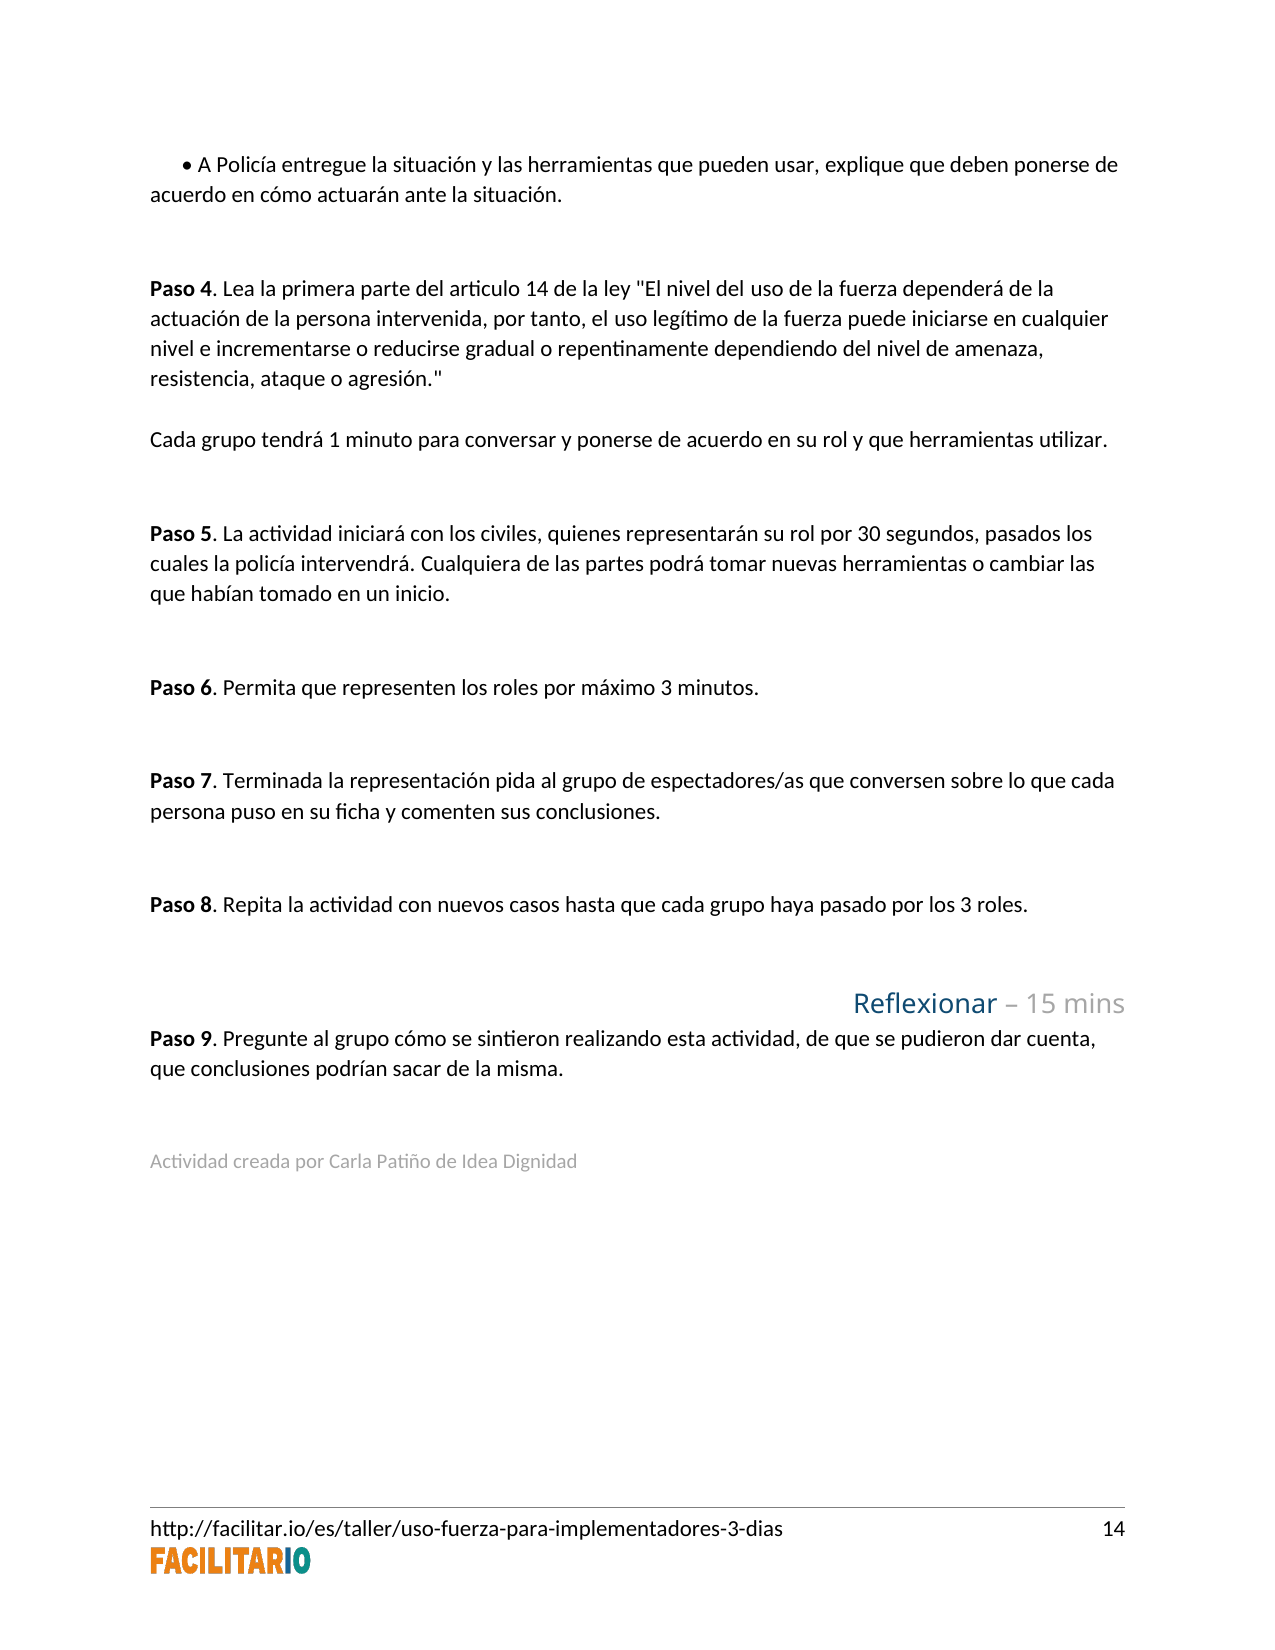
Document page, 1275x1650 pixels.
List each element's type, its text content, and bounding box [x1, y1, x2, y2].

picture [145, 1544, 315, 1576]
text Paso 7. Terminada la representación pida al grupo de espectadores/as que conversen sobre lo que cada persona puso en su ficha y comenten sus conclusiones. [150, 767, 1125, 825]
text Actividad creada por Carla Patiño de Idea Dignidad [150, 1148, 1125, 1173]
text Paso 9. Pregunte al grupo cómo se sintieron realizando esta actividad, de que se pudieron dar cuenta, que conclusiones podrían sacar de la misma. [150, 1024, 1125, 1082]
text Paso 4. Lea la primera parte del articulo 14 de la ley "El nivel del uso de la fuerza dependerá de la actuación de la persona intervenida, por tanto, el uso legítimo de la fuerza puede iniciarse en cualquier nivel e incrementarse o reducirse gradual o repentinamente dependiendo del nivel de amenaza, resistencia, ataque o agresión." Cada grupo tendrá 1 minuto para conversar y ponerse de acuerdo en su rol y que herramientas utilizar. [150, 274, 1125, 453]
text Paso 8. Repita la actividad con nuevos casos hasta que cada grupo haya pasado por los 3 roles. [150, 891, 1125, 919]
text Paso 5. La actividad iniciará con los civiles, quienes representarán su rol por 30 segundos, pasados los cuales la policía intervendrá. Cualquiera de las partes podrá tomar nuevas herramientas o cambiar las que habían tomado en un inicio. [150, 519, 1125, 607]
subtitle Reflexionar – 15 mins [150, 984, 1125, 1021]
text Paso 6. Permita que representen los roles por máximo 3 minutos. [150, 673, 1125, 701]
text • A Policía entregue la situación y las herramientas que pueden usar, explique que deben ponerse de acuerdo en cómo actuarán ante la situación. [150, 150, 1125, 208]
